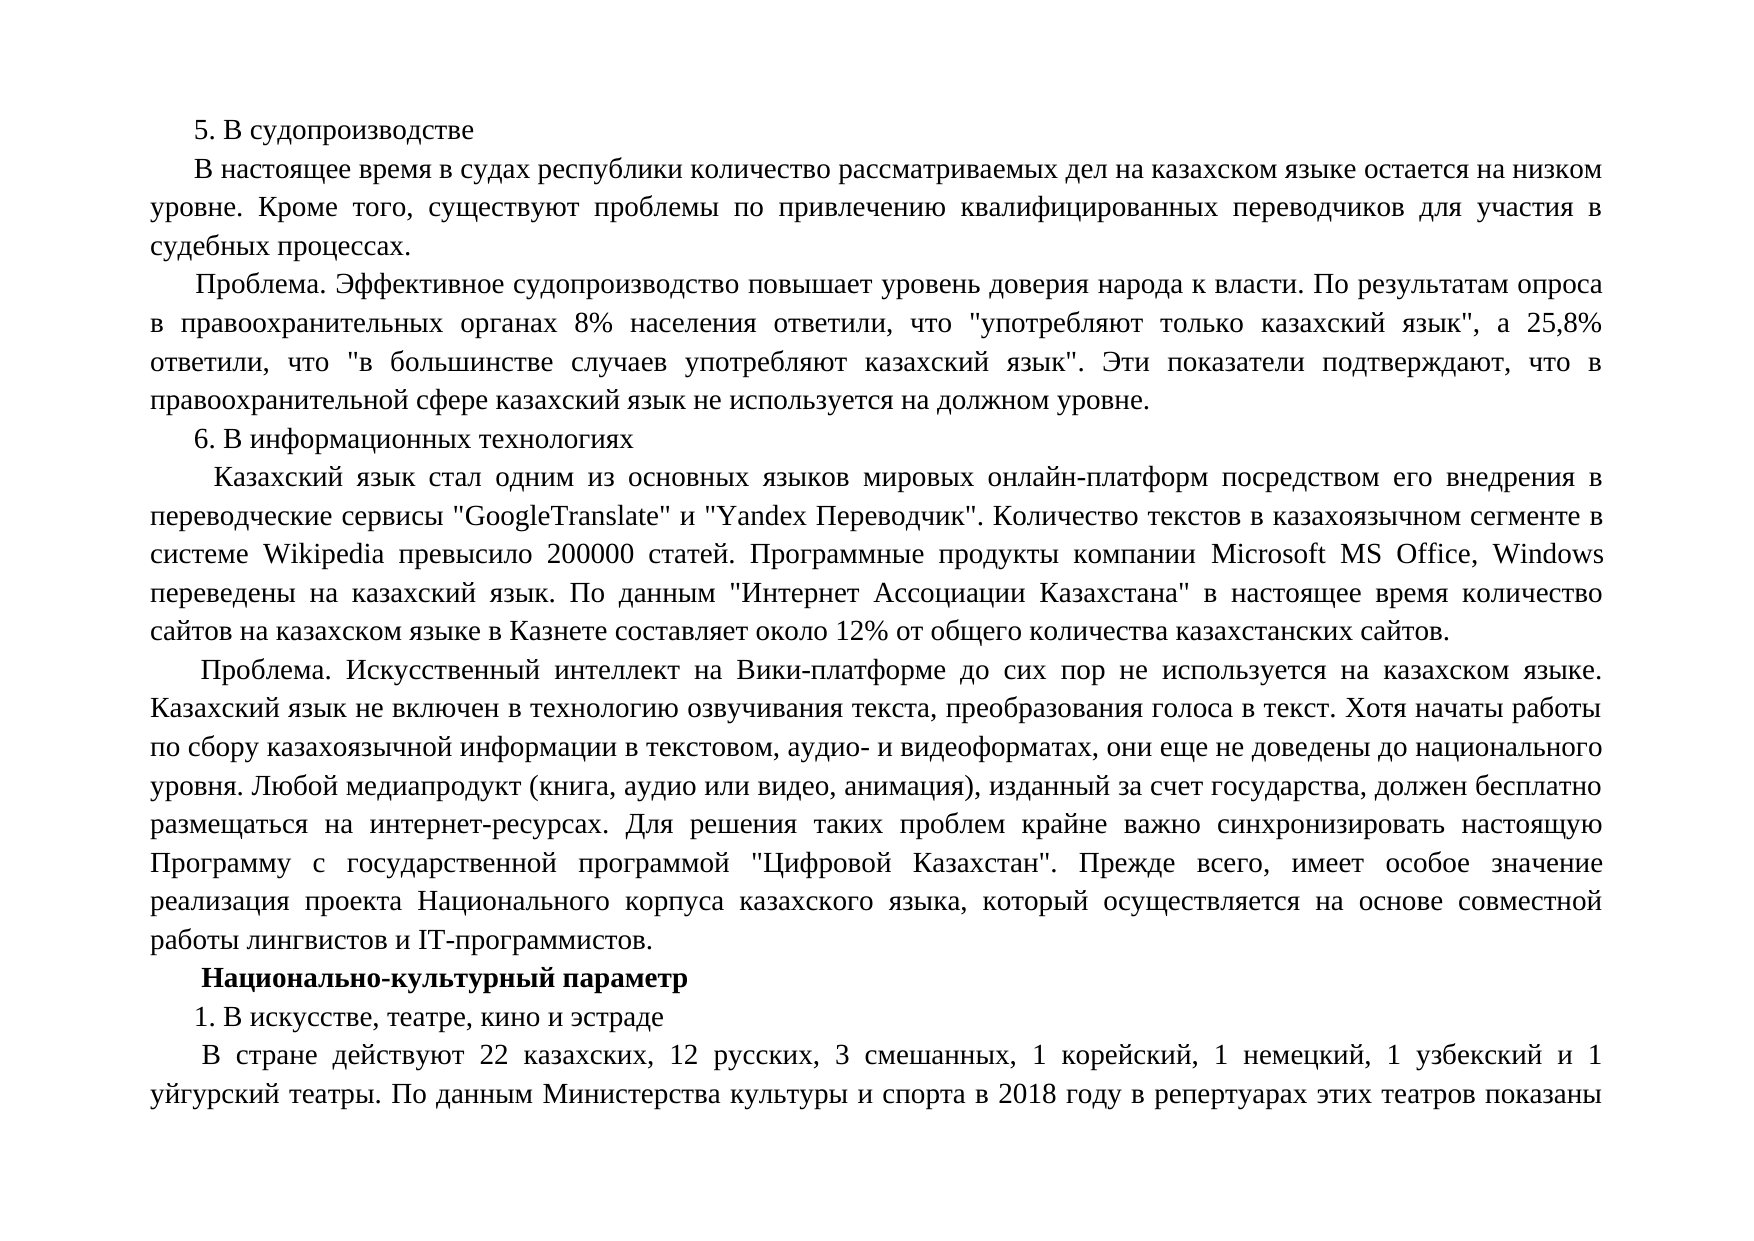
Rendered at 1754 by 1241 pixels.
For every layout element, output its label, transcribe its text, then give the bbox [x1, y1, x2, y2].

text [150, 1037, 1604, 1109]
text Казахский язык стал одним из основных языков мировых онлайн-платформ посредством его внедрения в переводческие сервисы "GoogleTranslate" и "Yandex Переводчик". Количество текстов в казахоязычном сегменте в системе Wikipedia превысило 200000 статей. Программные продукты компании Microsoft MS Office, Windows переведены на казахский язык. По данным "Интернет Ассоциации Казахстана" в настоящее время количество сайтов на казахском языке в Казнете составляет около 12% от общего количества казахстанских сайтов. [150, 459, 1604, 647]
text 6. В информационных технологиях [150, 421, 1604, 454]
text Проблема. Искусственный интеллект на Вики-платформе до сих пор не используется на казахском языке. Казахский язык не включен в технологию озвучивания текста, преобразования голоса в текст. Хотя начаты работы по сбору казахоязычной информации в текстовом, аудио- и видеоформатах, они еще не доведены до национального уровня. Любой медиапродукт (книга, аудио или видео, анимация), изданный за счет государства, должен бесплатно размещаться на интернет-ресурсах. Для решения таких проблем крайне важно синхронизировать настоящую Программу с государственной программой "Цифровой Казахстан". Прежде всего, имеет особое значение реализация проекта Национального корпуса казахского языка, который осуществляется на основе совместной работы лингвистов и IT-программистов. [150, 652, 1604, 955]
text Национально-культурный параметр [150, 960, 1604, 994]
text В настоящее время в судах республики количество рассматриваемых дел на казахском языке остается на низком уровне. Кроме того, существуют проблемы по привлечению квалифицированных переводчиков для участия в судебных процессах. [150, 151, 1604, 262]
text 5. В судопроизводстве [150, 112, 1604, 146]
text Проблема. Эффективное судопроизводство повышает уровень доверия народа к власти. По результатам опроса в правоохранительных органах 8% населения ответили, что "употребляют только казахский язык", а 25,8% ответили, что "в большинстве случаев употребляют казахский язык". Эти показатели подтверждают, что в правоохранительной сфере казахский язык не используется на должном уровне. [150, 267, 1604, 416]
text 1. В искусстве, театре, кино и эстраде [150, 999, 1604, 1032]
